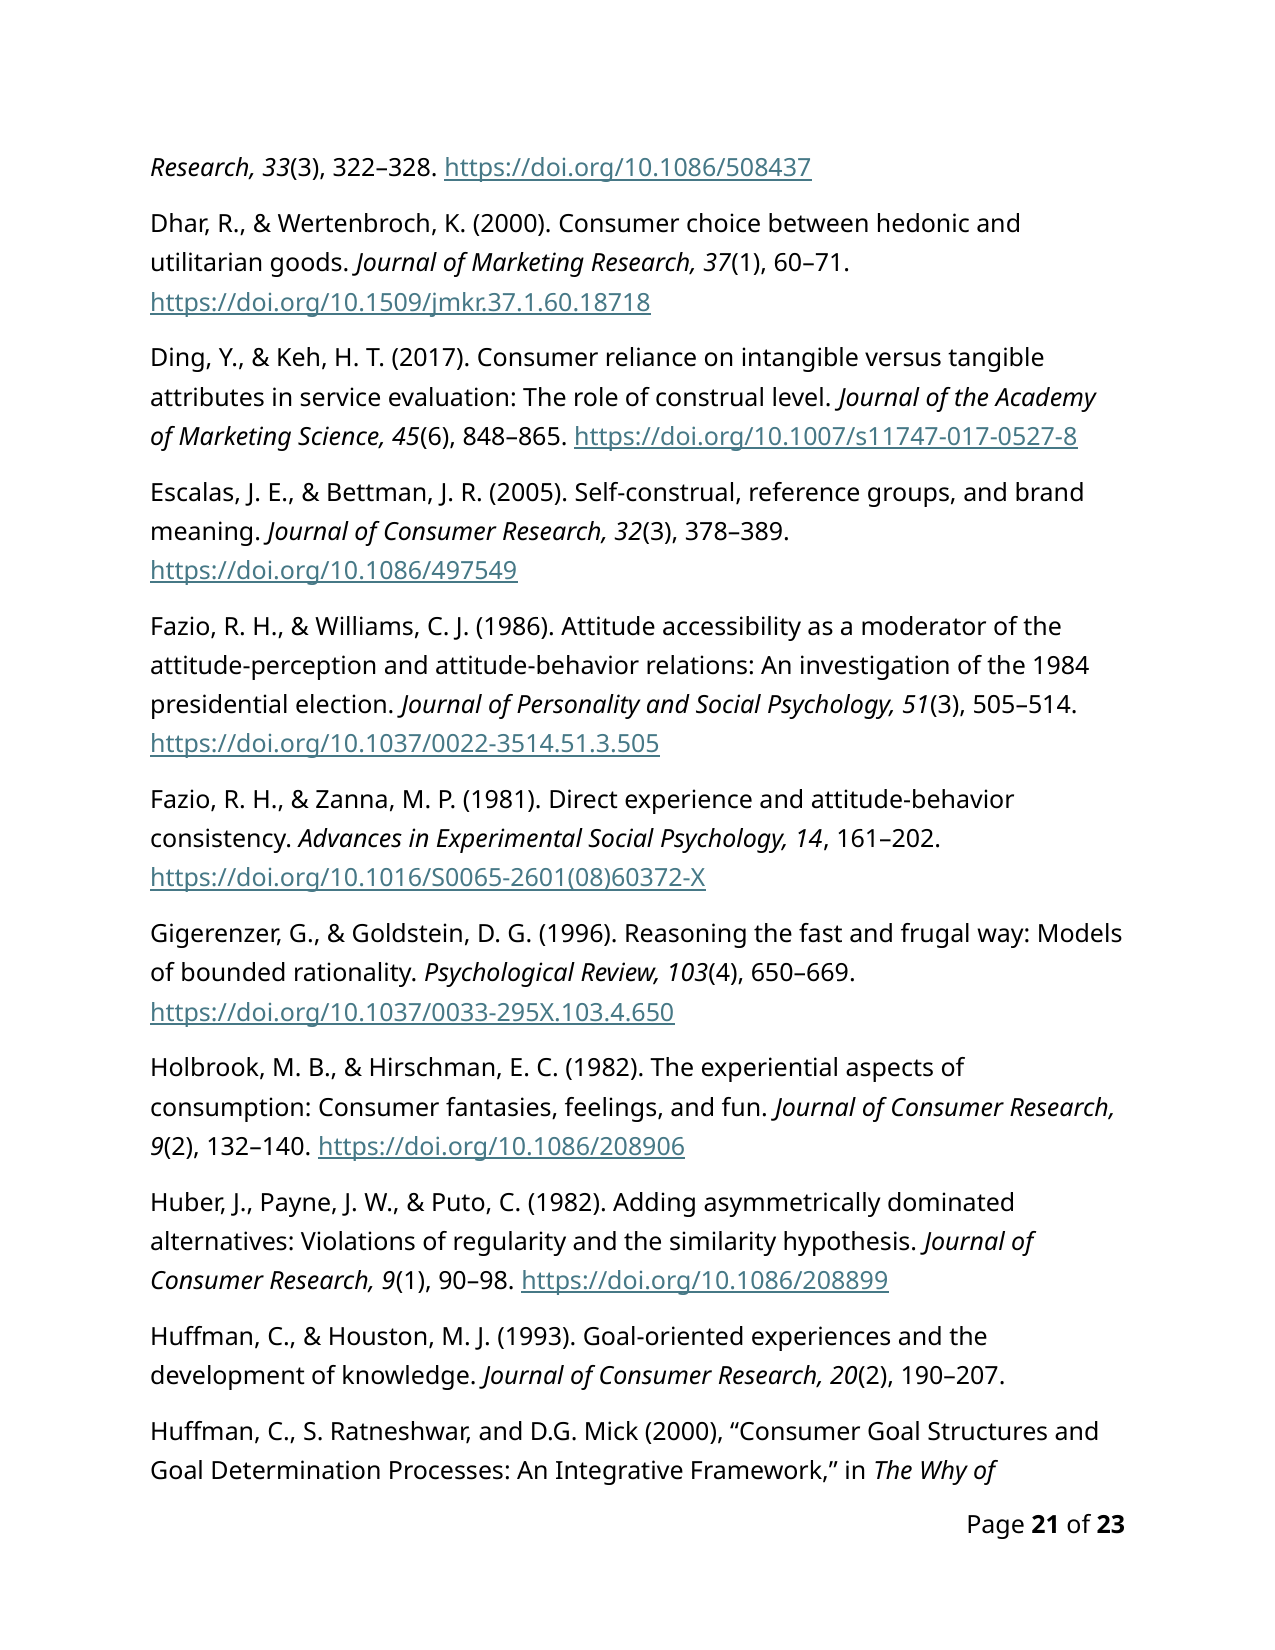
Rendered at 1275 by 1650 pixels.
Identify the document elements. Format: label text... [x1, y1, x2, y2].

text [150, 1413, 1125, 1487]
text Escalas, J. E., & Bettman, J. R. (2005). Self-construal, reference groups, and brand meaning. Journal of Consumer Research, 32(3), 378–389. https://doi.org/10.1086/497549 [150, 474, 1125, 587]
text Huffman, C., & Houston, M. J. (1993). Goal-oriented experiences and the development of knowledge. Journal of Consumer Research, 20(2), 190–207. [150, 1318, 1125, 1392]
text Dhar, R., & Wertenbroch, K. (2000). Consumer choice between hedonic and utilitarian goods. Journal of Marketing Research, 37(1), 60–71. https://doi.org/10.1509/jmkr.37.1.60.18718 [150, 206, 1125, 318]
text Gigerenzer, G., & Goldstein, D. G. (1996). Reasoning the fast and frugal way: Models of bounded rationality. Psychological Review, 103(4), 650–669. https://doi.org/10.1037/0033-295X.103.4.650 [150, 916, 1125, 1028]
text Fazio, R. H., & Williams, C. J. (1986). Attitude accessibility as a moderator of the attitude-perception and attitude-behavior relations: An investigation of the 1984 presidential election. Journal of Personality and Social Psychology, 51(3), 505–514. https://doi.org/10.1037/0022-3514.51.3.505 [150, 608, 1125, 760]
text Holbrook, M. B., & Hirschman, E. C. (1982). The experiential aspects of consumption: Consumer fantasies, feelings, and fun. Journal of Consumer Research, 9(2), 132–140. https://doi.org/10.1086/208906 [150, 1050, 1125, 1162]
text Fazio, R. H., & Zanna, M. P. (1981). Direct experience and attitude-behavior consistency. Advances in Experimental Social Psychology, 14, 161–202. https://doi.org/10.1016/S0065-2601(08)60372-X [150, 782, 1125, 894]
text Huber, J., Payne, J. W., & Puto, C. (1982). Adding asymmetrically dominated alternatives: Violations of regularity and the similarity hypothesis. Journal of Consumer Research, 9(1), 90–98. https://doi.org/10.1086/208899 [150, 1184, 1125, 1297]
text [150, 150, 1125, 184]
text Ding, Y., & Keh, H. T. (2017). Consumer reliance on intangible versus tangible attributes in service evaluation: The role of construal level. Journal of the Academy of Marketing Science, 45(6), 848–865. https://doi.org/10.1007/s11747-017-0527-8 [150, 340, 1125, 452]
